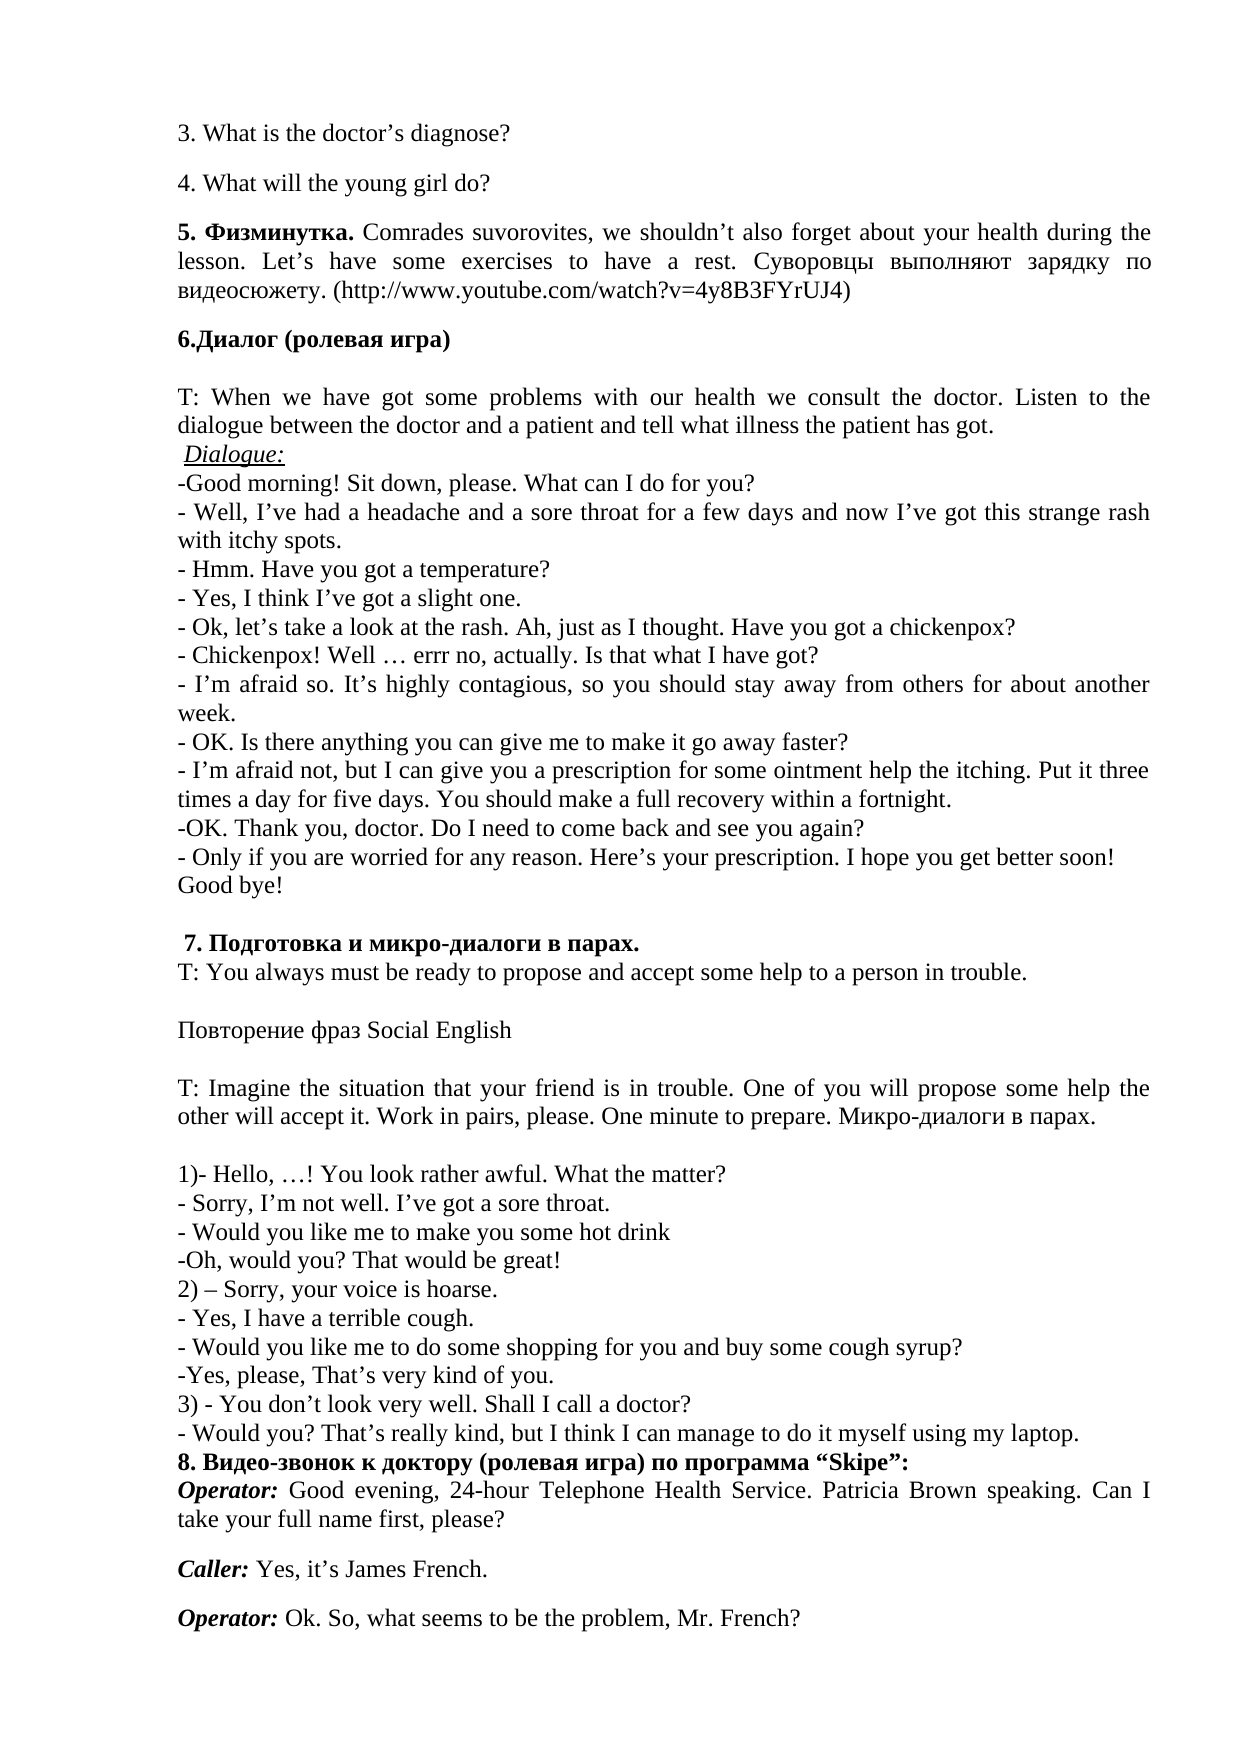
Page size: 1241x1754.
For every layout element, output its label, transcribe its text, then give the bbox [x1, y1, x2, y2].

text 6.Диалог (ролевая игра) [177, 324, 1152, 353]
text Повторение фраз Social English [177, 1015, 1152, 1043]
text - Well, I’ve had a headache and a sore throat for a few days and now I’ve got this strange rash with itchy spots. [177, 497, 1152, 554]
text - Yes, I have a terrible cough. [177, 1303, 1152, 1332]
text -OK. Thank you, doctor. Do I need to come back and see you again? [177, 813, 1152, 842]
text 1)- Hello, …! You look rather awful. What the matter? [177, 1159, 1152, 1188]
text - Hmm. Have you got a temperature? [177, 554, 1152, 583]
text 3. What is the doctor’s diagnose? [177, 118, 1152, 147]
text 8. Видео-звонок к доктору (ролевая игра) по программа “Skipe”: [177, 1447, 1152, 1476]
text - OK. Is there anything you can give me to make it go away faster? [177, 727, 1152, 756]
text - Ok, let’s take a look at the rash. Ah, just as I thought. Have you got a chickenpox? [177, 612, 1152, 641]
text - Chickenpox! Well … errr no, actually. Is that what I have got? [177, 641, 1152, 669]
text T: When we have got some problems with our health we consult the doctor. Listen to the dialogue between the doctor and a patient and tell what illness the patient has got. [177, 382, 1152, 439]
text T: Imagine the situation that your friend is in trouble. One of you will propose some help the other will accept it. Work in pairs, please. One minute to prepare. Микро-диалоги в парах. [177, 1073, 1152, 1130]
text - Yes, I think I’ve got a slight one. [177, 583, 1152, 612]
text T: You always must be ready to propose and accept some help to a person in trouble. [177, 957, 1152, 986]
text - Sorry, I’m not well. I’ve got a sore throat. [177, 1188, 1152, 1217]
text - I’m afraid not, but I can give you a prescription for some ointment help the itching. Put it three times a day for five days. You should make a full recovery within a fortnight. [177, 756, 1152, 813]
text - Would you? That’s really kind, but I think I can manage to do it myself using my laptop. [177, 1418, 1152, 1447]
text Dialogue: [177, 439, 1152, 468]
text -Yes, please, That’s very kind of you. [177, 1361, 1152, 1389]
text -Good morning! Sit down, please. What can I do for you? [177, 468, 1152, 497]
text 7. Подготовка и микро-диалоги в парах. [177, 928, 1152, 957]
text - I’m afraid so. It’s highly contagious, so you should stay away from others for about another week. [177, 669, 1152, 727]
text - Would you like me to make you some hot drink [177, 1217, 1152, 1246]
text Operator: Good evening, 24-hour Telephone Health Service. Patricia Brown speaking. Can I take your full name first, please? [177, 1476, 1152, 1533]
text Operator: Ok. So, what seems to be the problem, Mr. French? [177, 1603, 1152, 1632]
text -Oh, would you? That would be great! [177, 1246, 1152, 1274]
text Good bye! [177, 871, 1152, 899]
text - Would you like me to do some shopping for you and buy some cough syrup? [177, 1332, 1152, 1361]
text 3) - You don’t look very well. Shall I call a doctor? [177, 1389, 1152, 1418]
text 5. Физминутка. Comrades suvorovites, we shouldn’t also forget about your health during the lesson. Let’s have some exercises to have a rest. Суворовцы выполняют зарядку по видеосюжету. (http://www.youtube.com/watch?v=4y8B3FYrUJ4) [177, 217, 1152, 303]
text - Only if you are worried for any reason. Here’s your prescription. I hope you get better soon! [177, 842, 1152, 871]
text Caller: Yes, it’s James French. [177, 1554, 1152, 1583]
text 2) – Sorry, your voice is hoarse. [177, 1274, 1152, 1303]
text 4. What will the young girl do? [177, 168, 1152, 196]
